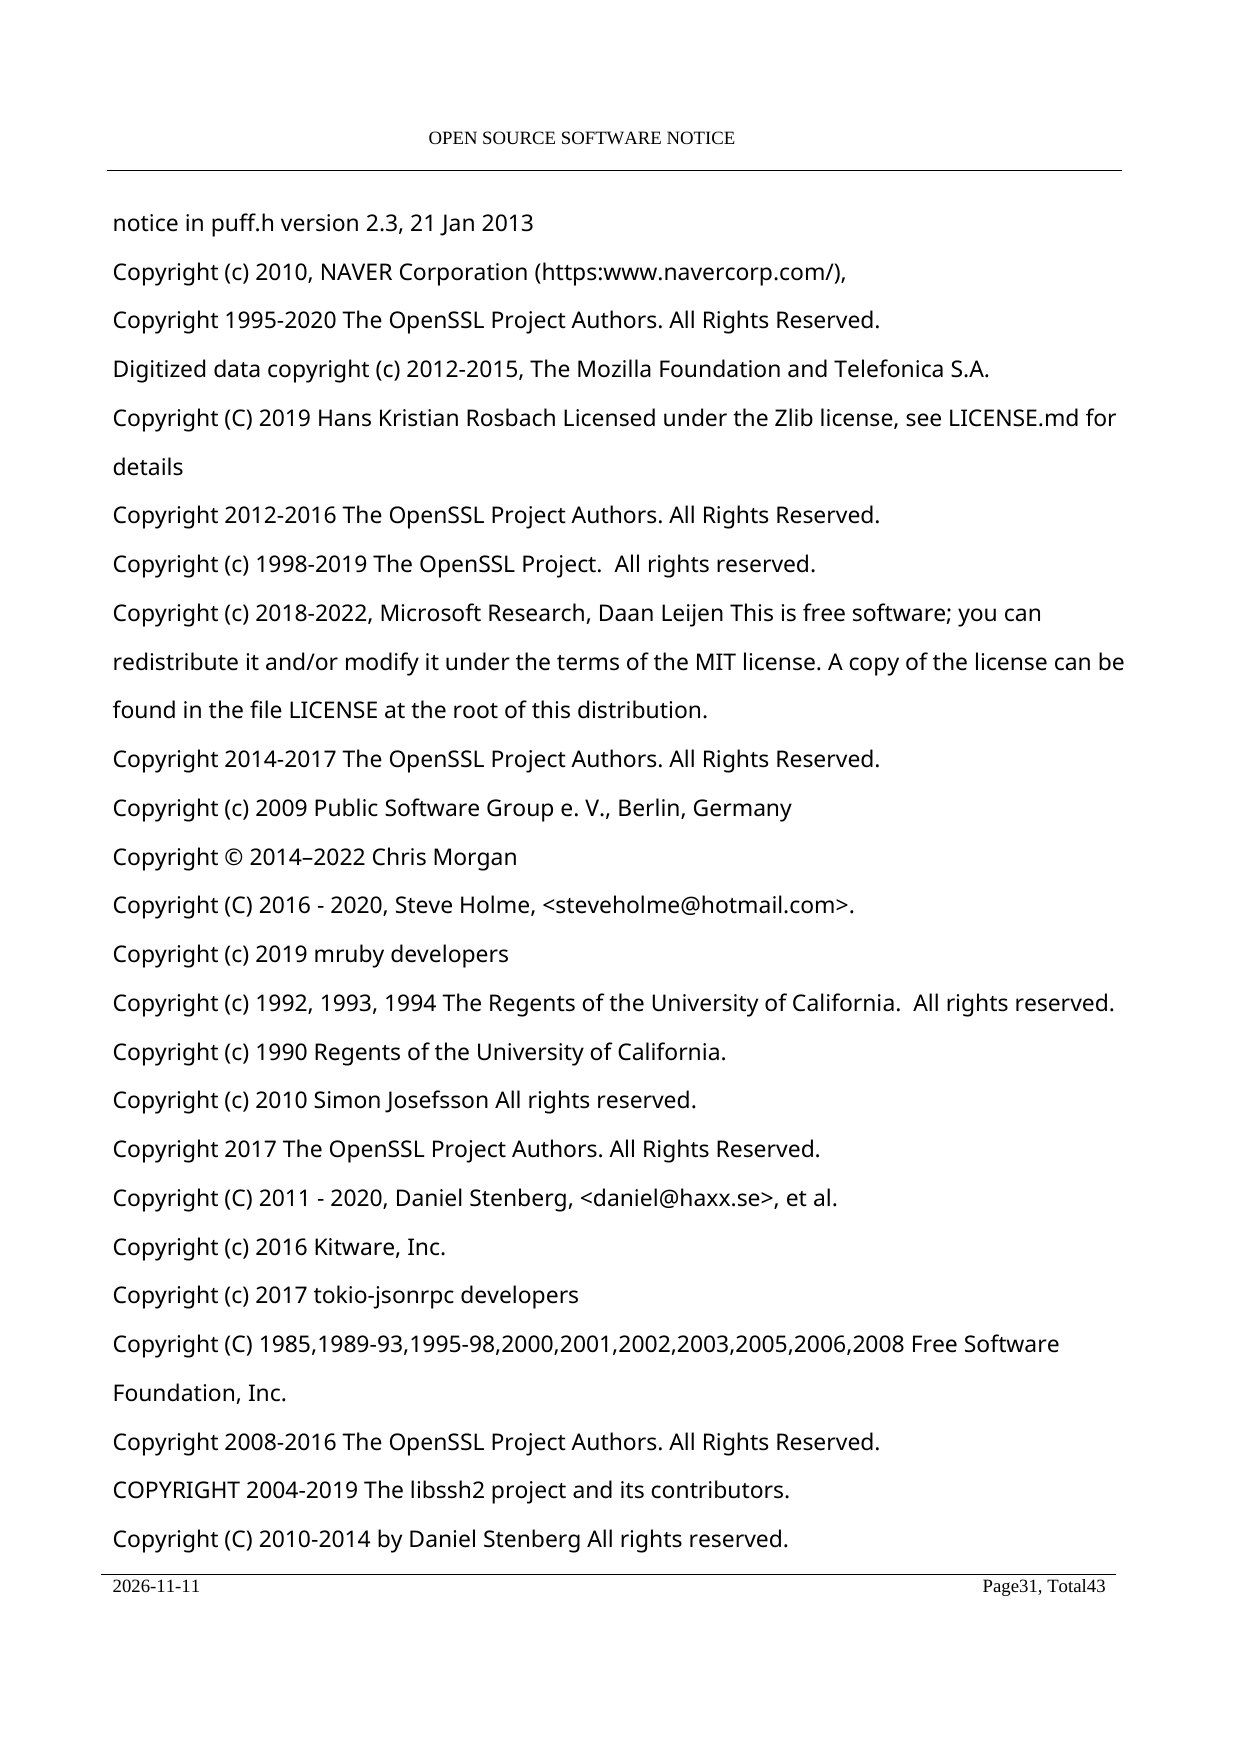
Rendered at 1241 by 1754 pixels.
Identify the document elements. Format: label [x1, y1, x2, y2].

text [112, 206, 1128, 1555]
